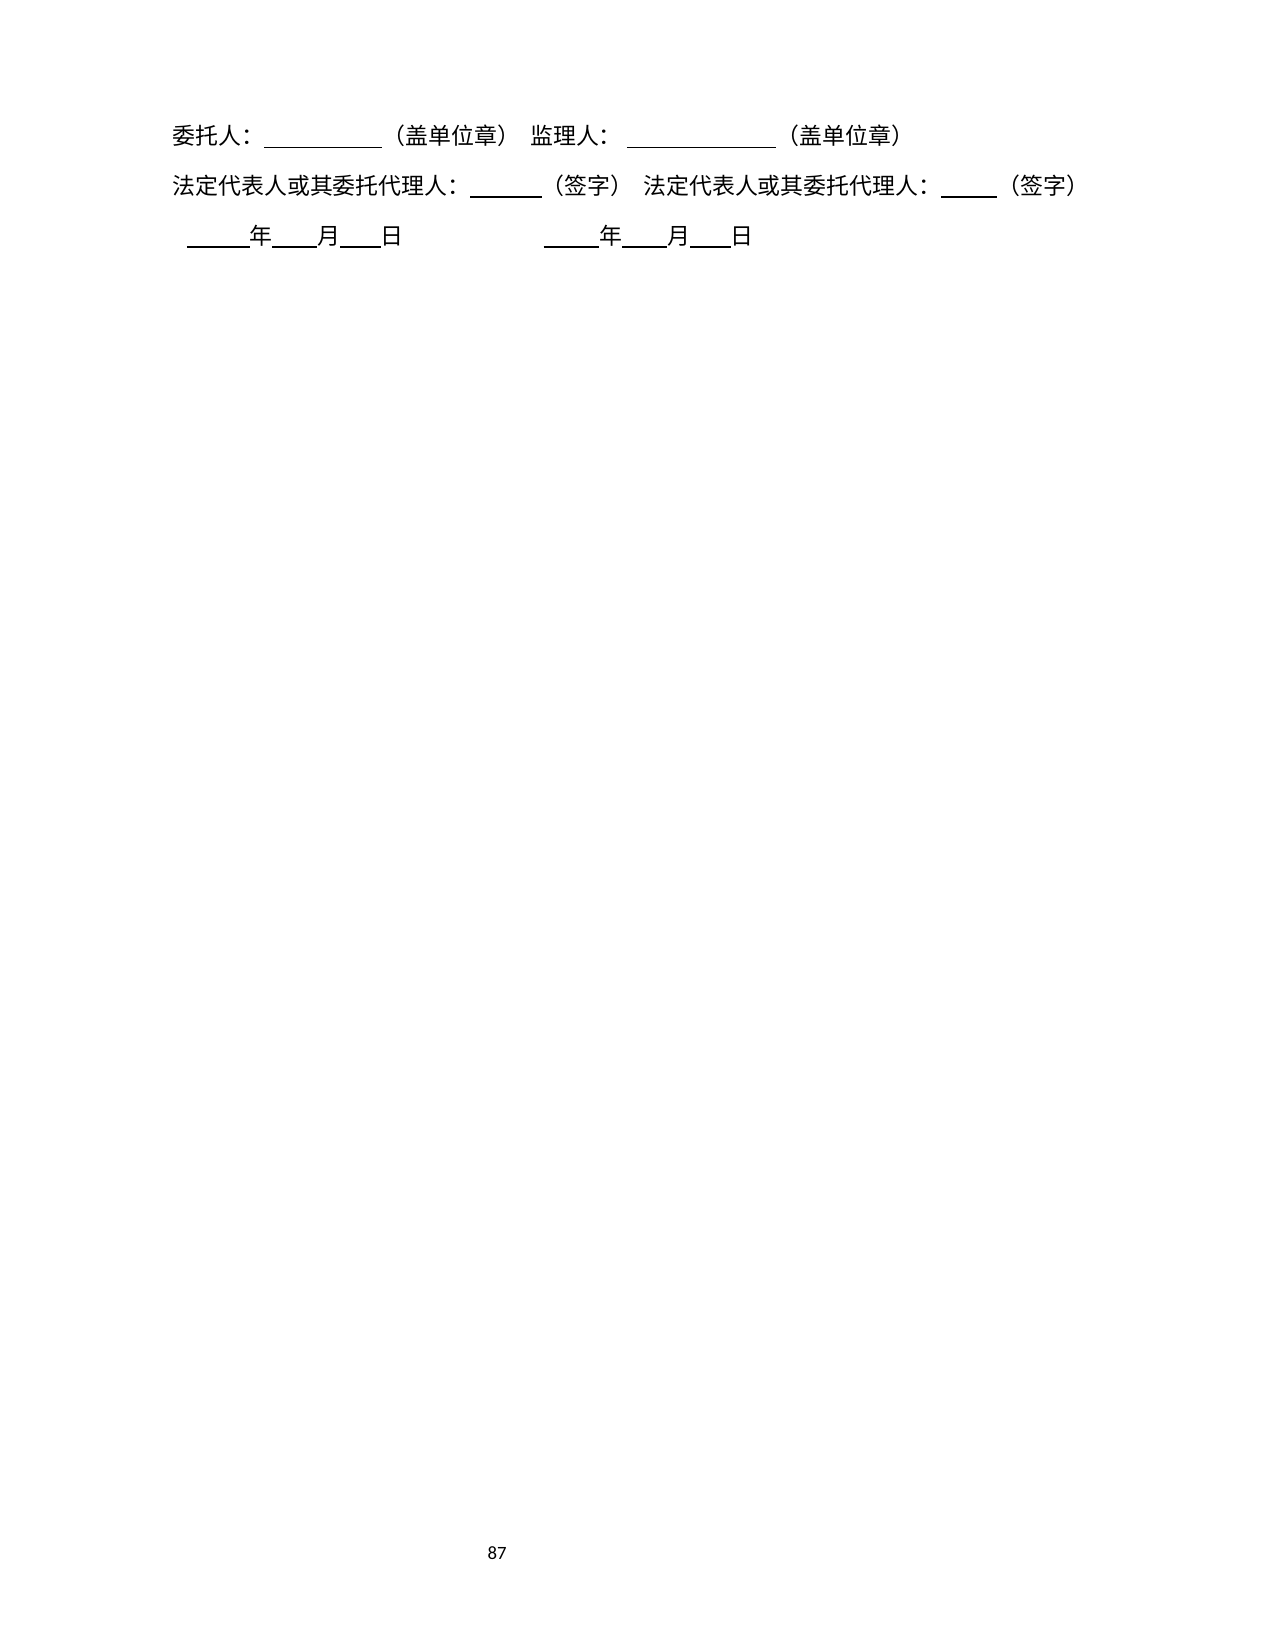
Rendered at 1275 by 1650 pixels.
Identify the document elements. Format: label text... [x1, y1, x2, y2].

text 委托人： （盖单位章） 监理人： （盖单位章） [172, 118, 1157, 151]
text 法定代表人或其委托代理人： （签字） 法定代表人或其委托代理人： （签字） [172, 168, 1157, 201]
text 年 月 日 年 月 日 [118, 218, 1157, 251]
